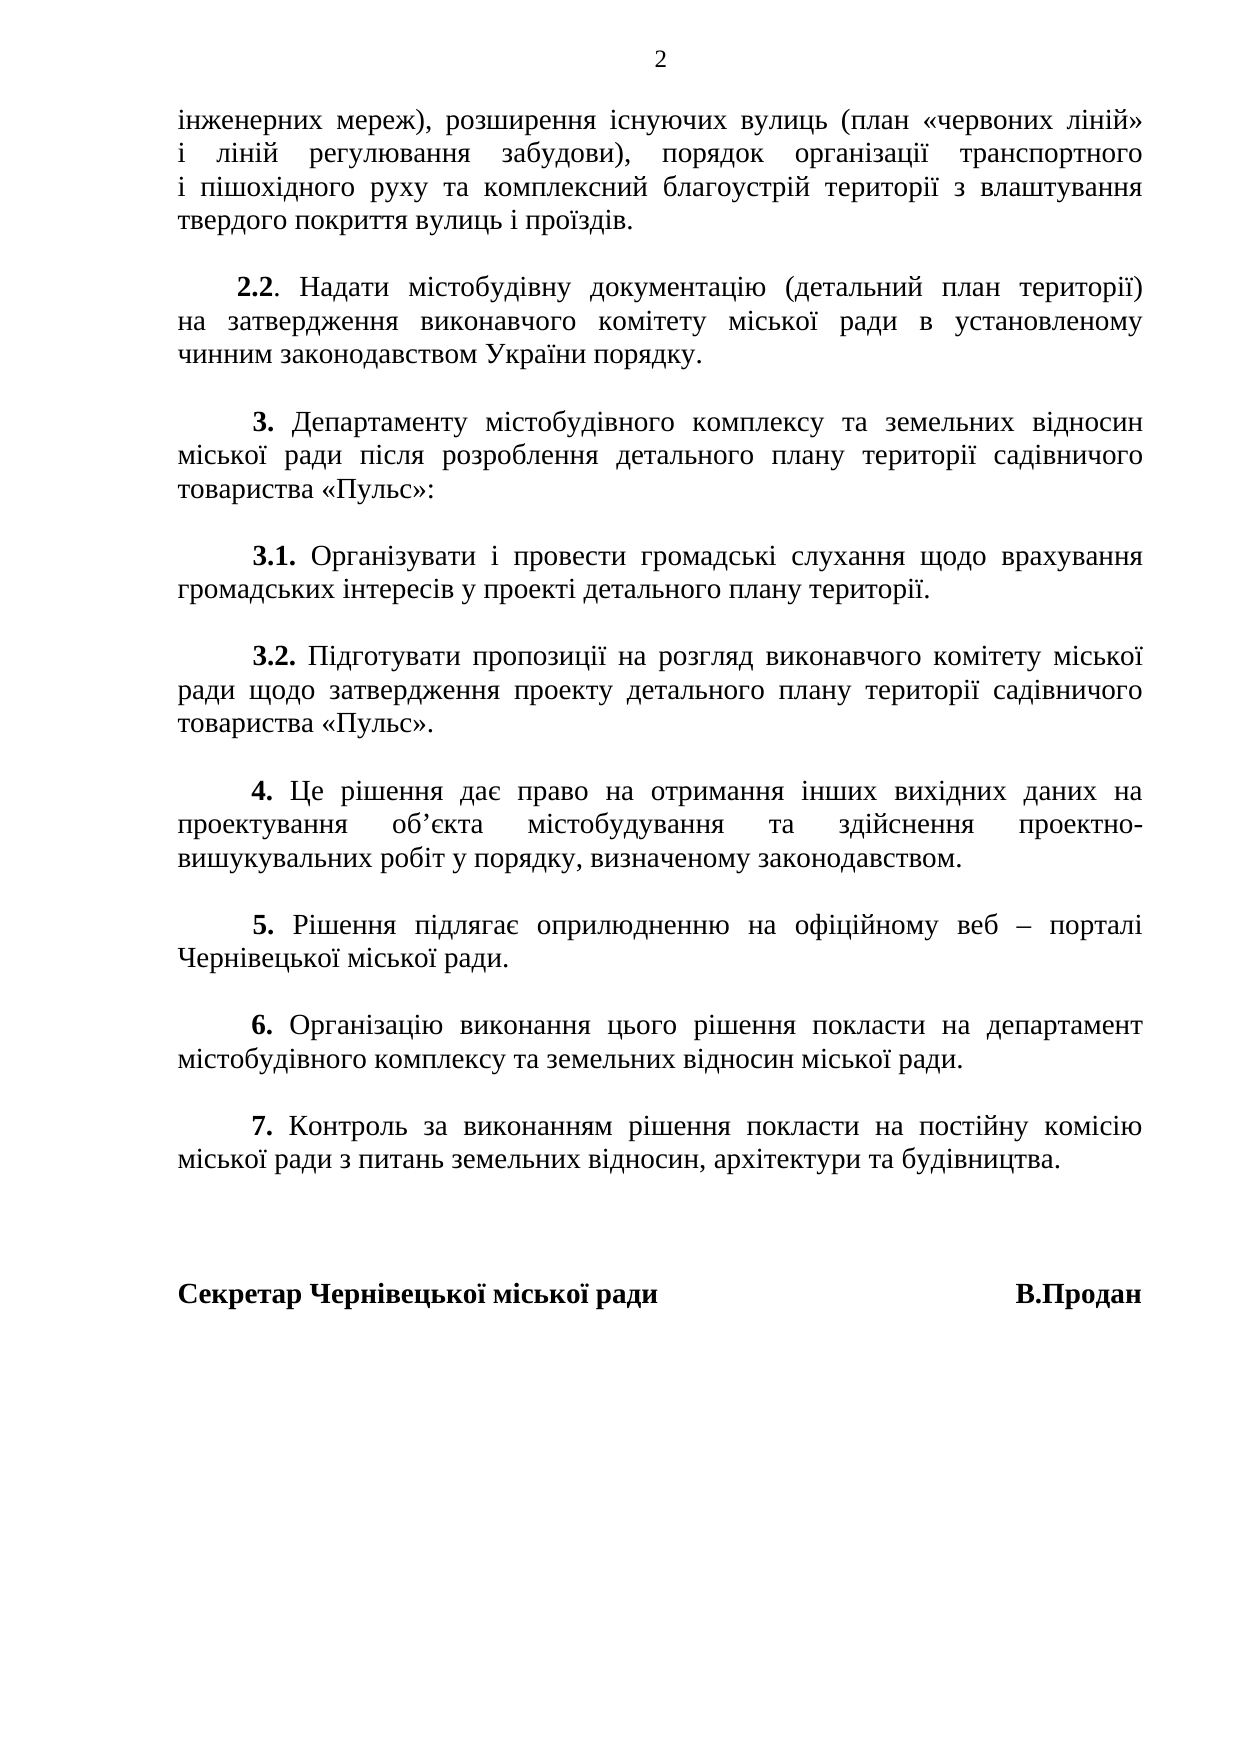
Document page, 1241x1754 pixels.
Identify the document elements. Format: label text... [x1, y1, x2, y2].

text 5. Рішення підлягає оприлюдненню на офіційному веб – порталі Чернівецької міської ради. [177, 907, 1144, 974]
text Секретар Чернівецької міської ради В.Продан [177, 1276, 1144, 1309]
text 3. Департаменту містобудівного комплексу та земельних відносин міської ради після розроблення детального плану території садівничого товариства «Пульс»: [177, 404, 1144, 504]
text 3.2. Підготувати пропозиції на розгляд виконавчого комітету міської ради щодо затвердження проекту детального плану території садівничого товариства «Пульс». [177, 638, 1144, 739]
text 3.1. Організувати і провести громадські слухання щодо врахування громадських інтересів у проекті детального плану території. [177, 538, 1144, 605]
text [177, 102, 1144, 236]
text 4. Це рішення дає право на отримання інших вихідних даних на проектування об’єкта містобудування та здійснення проектно-вишукувальних робіт у порядку, визначеному законодавством. [177, 773, 1144, 873]
text 6. Організацію виконання цього рішення покласти на департамент містобудівного комплексу та земельних відносин міської ради. [177, 1007, 1144, 1074]
text 2.2. Надати містобудівну документацію (детальний план території) на затвердження виконавчого комітету міської ради в установленому чинним законодавством України порядку. [177, 269, 1144, 370]
text 7. Контроль за виконанням рішення покласти на постійну комісію міської ради з питань земельних відносин, архітектури та будівництва. [177, 1108, 1144, 1175]
